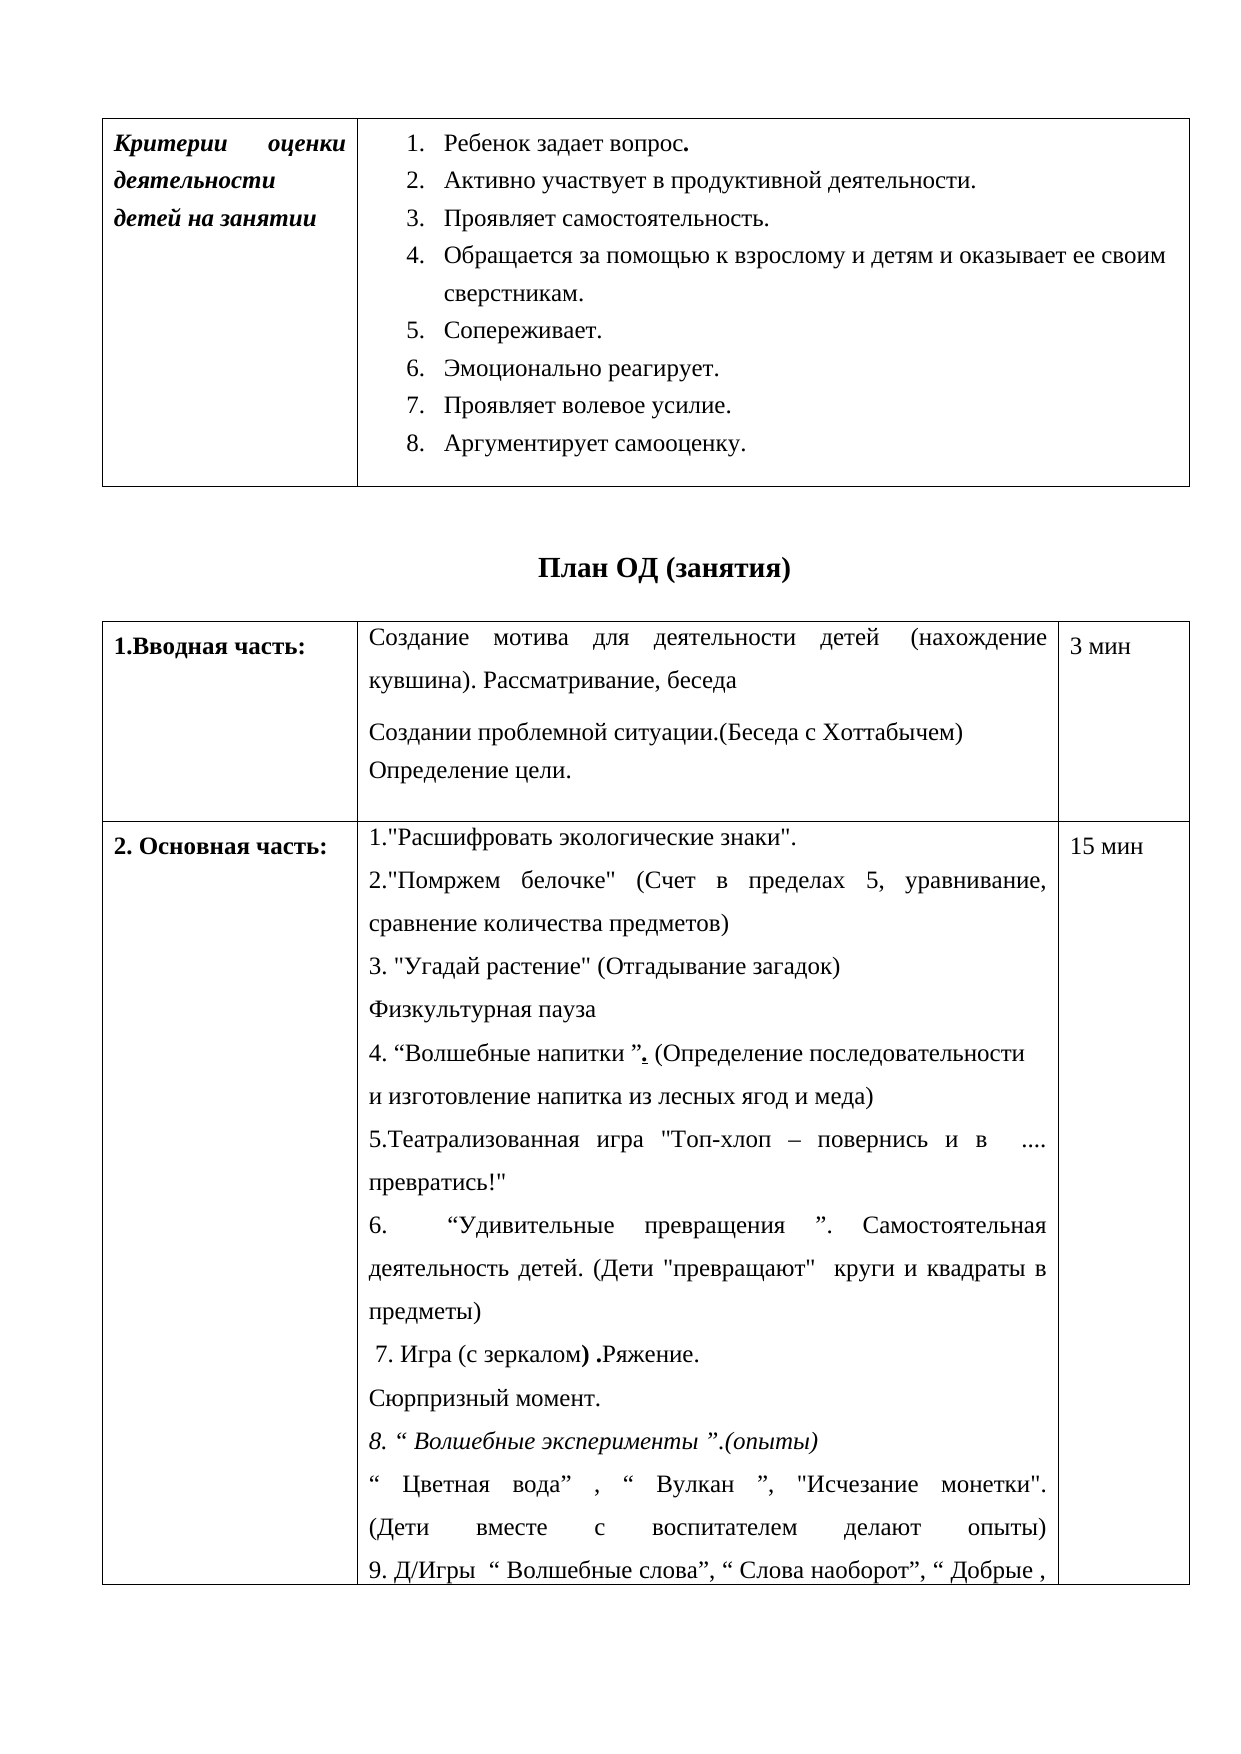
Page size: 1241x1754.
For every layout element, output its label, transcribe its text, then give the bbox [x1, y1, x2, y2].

table_header 1.Вводная часть: [103, 622, 357, 821]
table_header Создание мотива для деятельности детей (нахождение кувшина). Рассматривание, беседа Создании проблемной ситуации.(Беседа с Хоттабычем) Определение цели. [358, 622, 1058, 821]
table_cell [358, 822, 1058, 1584]
table_cell Ребенок задает вопрос. Активно участвует в продуктивной деятельности. Проявляет самостоятельность. Обращается за помощью к взрослому и детям и оказывает ее своим сверстникам. Сопереживает. Эмоционально реагирует. Проявляет волевое усилие. Аргументирует самооценку. [358, 119, 1189, 486]
table_header 3 мин [1059, 622, 1189, 821]
table_cell 15 мин [1059, 822, 1189, 1584]
table_cell 2. Основная часть: [103, 822, 357, 1584]
table_cell Критерии оценки деятельности детей на занятии [103, 119, 357, 486]
text План ОД (занятия) [177, 546, 1152, 584]
